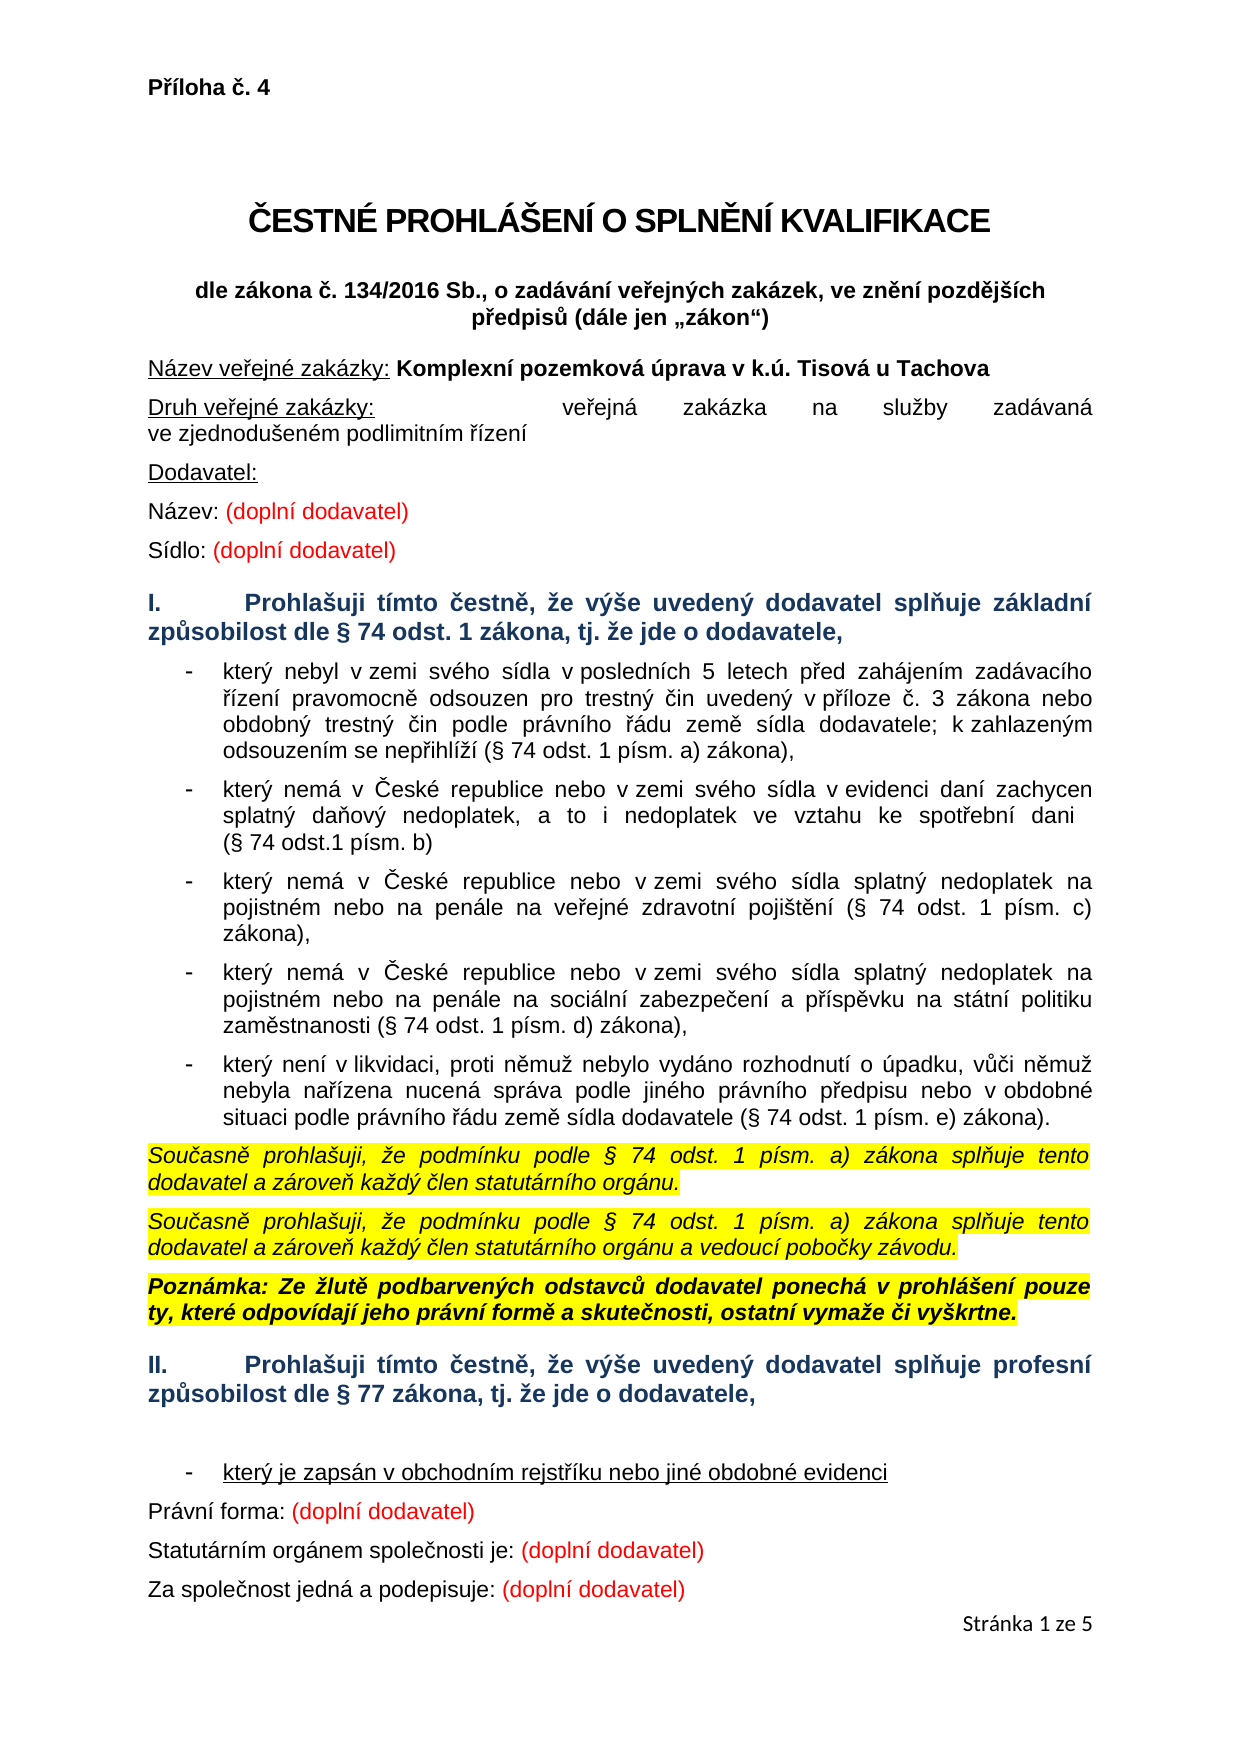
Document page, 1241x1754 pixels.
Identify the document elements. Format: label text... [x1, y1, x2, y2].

text který není v likvidaci, proti němuž nebylo vydáno rozhodnutí o úpadku, vůči němuž nebyla nařízena nucená správa podle jiného právního předpisu nebo v obdobné situaci podle právního řádu země sídla dodavatele (§ 74 odst. 1 písm. e) zákona). [185, 1051, 1093, 1130]
text který nebyl v zemi svého sídla v posledních 5 letech před zahájením zadávacího řízení pravomocně odsouzen pro trestný čin uvedený v příloze č. 3 zákona nebo obdobný trestný čin podle právního řádu země sídla dodavatele; k zahlazeným odsouzením se nepřihlíží (§ 74 odst. 1 písm. a) zákona), [185, 658, 1093, 764]
text Za společnost jedná a podepisuje: (doplní dodavatel) [148, 1576, 1093, 1602]
text dle zákona č. 134/2016 Sb., o zadávání veřejných zakázek, ve znění pozdějších předpisů (dále jen „zákon“) [148, 277, 1093, 330]
text Dodavatel: [148, 459, 1093, 486]
text který nemá v České republice nebo v zemi svého sídla v evidenci daní zachycen splatný daňový nedoplatek, a to i nedoplatek ve vztahu ke spotřební dani (§ 74 odst.1 písm. b) [185, 776, 1093, 855]
text Sídlo: (doplní dodavatel) [148, 537, 1093, 563]
text Název veřejné zakázky: Komplexní pozemková úprava v k.ú. Tisová u Tachova [148, 355, 1093, 381]
text Název: (doplní dodavatel) [148, 498, 1093, 524]
text který nemá v České republice nebo v zemi svého sídla splatný nedoplatek na pojistném nebo na penále na sociální zabezpečení a příspěvku na státní politiku zaměstnanosti (§ 74 odst. 1 písm. d) zákona), [185, 959, 1093, 1038]
subtitle Prohlašuji tímto čestně, že výše uvedený dodavatel splňuje základní způsobilost dle § 74 odst. 1 zákona, tj. že jde o dodavatele, [148, 588, 1093, 646]
title Čestné prohlášení o splnění kvalifikace [148, 201, 1093, 240]
text Právní forma: (doplní dodavatel) [148, 1498, 1093, 1524]
text který nemá v České republice nebo v zemi svého sídla splatný nedoplatek na pojistném nebo na penále na veřejné zdravotní pojištění (§ 74 odst. 1 písm. c) zákona), [185, 868, 1093, 947]
text Statutárním orgánem společnosti je: (doplní dodavatel) [148, 1537, 1093, 1563]
text Druh veřejné zakázky: veřejná zakázka na služby zadávaná ve zjednodušeném podlimitním řízení [148, 394, 1093, 447]
subtitle Prohlašuji tímto čestně, že výše uvedený dodavatel splňuje profesní způsobilost dle § 77 zákona, tj. že jde o dodavatele, [148, 1351, 1093, 1408]
text Současně prohlašuji, že podmínku podle § 74 odst. 1 písm. a) zákona splňuje tento dodavatel a zároveň každý člen statutárního orgánu. [148, 1142, 1093, 1195]
text který je zapsán v obchodním rejstříku nebo jiné obdobné evidenci [185, 1459, 1093, 1486]
